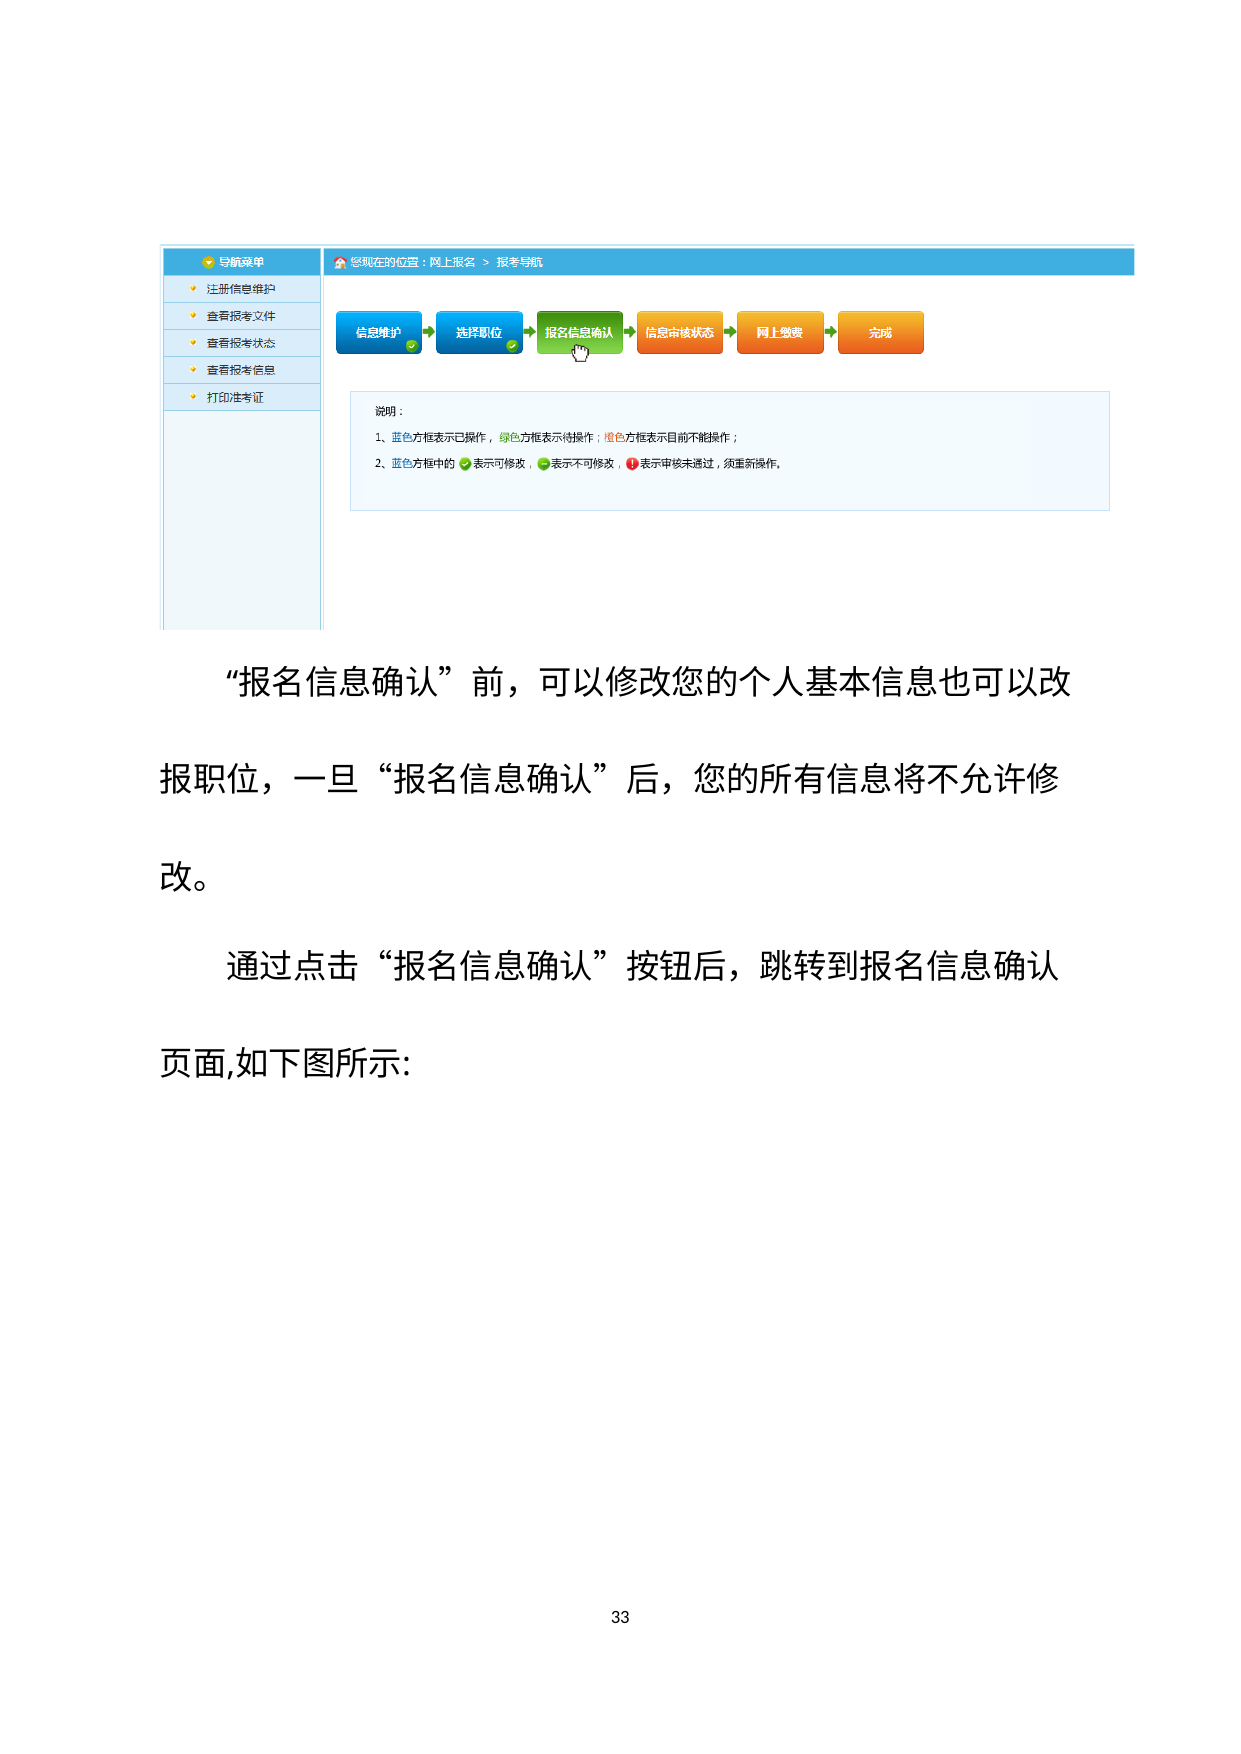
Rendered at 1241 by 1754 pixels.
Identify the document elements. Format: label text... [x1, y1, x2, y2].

picture [159, 244, 1135, 630]
text 通过点击“报名信息确认”按钮后，跳转到报名信息确认页面,如下图所示: [159, 931, 1081, 1094]
text “报名信息确认”前，可以修改您的个人基本信息也可以改报职位，一旦“报名信息确认”后，您的所有信息将不允许修改。 [159, 647, 1081, 907]
